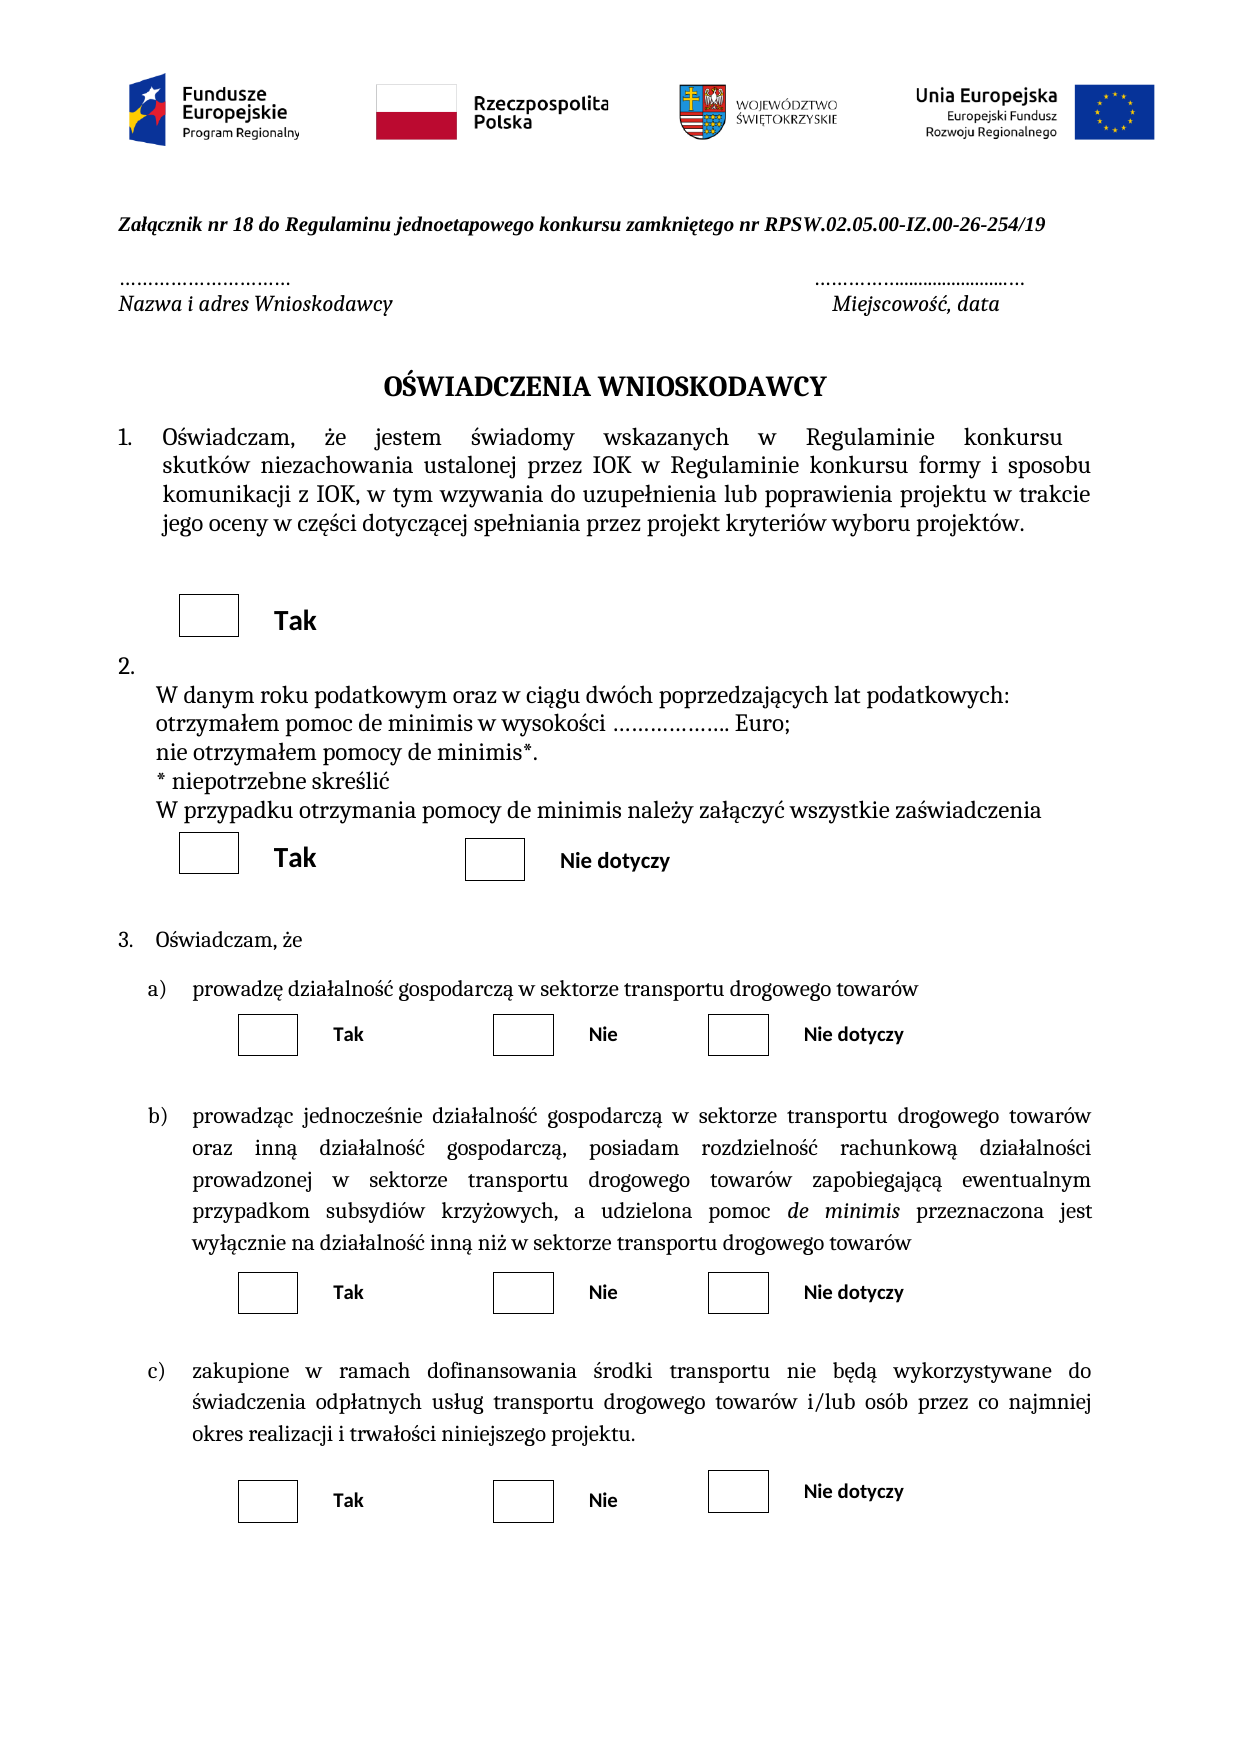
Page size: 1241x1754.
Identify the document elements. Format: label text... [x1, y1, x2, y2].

list prowadzę działalność gospodarczą w sektorze transportu drogowego towarów [148, 975, 1093, 1002]
picture [376, 73, 609, 146]
text * niepotrzebne skreślić [156, 767, 1093, 796]
list prowadząc jednocześnie działalność gospodarczą w sektorze transportu drogowego towarów oraz inną działalność gospodarczą, posiadam rozdzielność rachunkową działalności prowadzonej w sektorze transportu drogowego towarów zapobiegającą ewentualnym przypadkom subsydiów krzyżowych, a udzielona pomoc de minimis przeznaczona jest wyłącznie na działalność inną niż w sektorze transportu drogowego towarów [148, 1103, 1093, 1256]
list Oświadczam, że jestem świadomy wskazanych w Regulaminie konkursu skutków niezachowania ustalonej przez IOK w Regulaminie konkursu formy i sposobu komunikacji z IOK, w tym wzywania do uzupełnienia lub poprawienia projektu w trakcie jego oceny w części dotyczącej spełniania przez projekt kryteriów wyboru projektów. [118, 423, 1093, 538]
list Oświadczam, że [118, 927, 1093, 953]
text OŚWIADCZENIA WNIOSKODAWCY [118, 370, 1093, 403]
list zakupione w ramach dofinansowania środki transportu nie będą wykorzystywane do świadczenia odpłatnych usług transportu drogowego towarów i/lub osób przez co najmniej okres realizacji i trwałości niniejszego projektu. [148, 1358, 1093, 1447]
text nie otrzymałem pomocy de minimis*. [156, 738, 1093, 767]
text W danym roku podatkowym oraz w ciągu dwóch poprzedzających lat podatkowych: [156, 681, 1093, 709]
text W przypadku otrzymania pomocy de minimis należy załączyć wszystkie zaświadczenia [156, 796, 1093, 824]
text ………………………… …………….......................… Nazwa i adres Wnioskodawcy Miejscowość, data [118, 264, 1093, 317]
picture [916, 73, 1155, 146]
picture [129, 73, 299, 146]
text Załącznik nr 18 do Regulaminu jednoetapowego konkursu zamkniętego nr RPSW.02.05.00-IZ.00-26-254/19 [118, 211, 1093, 236]
picture [679, 73, 837, 146]
text otrzymałem pomoc de minimis w wysokości ………………. Euro; [156, 709, 1093, 738]
